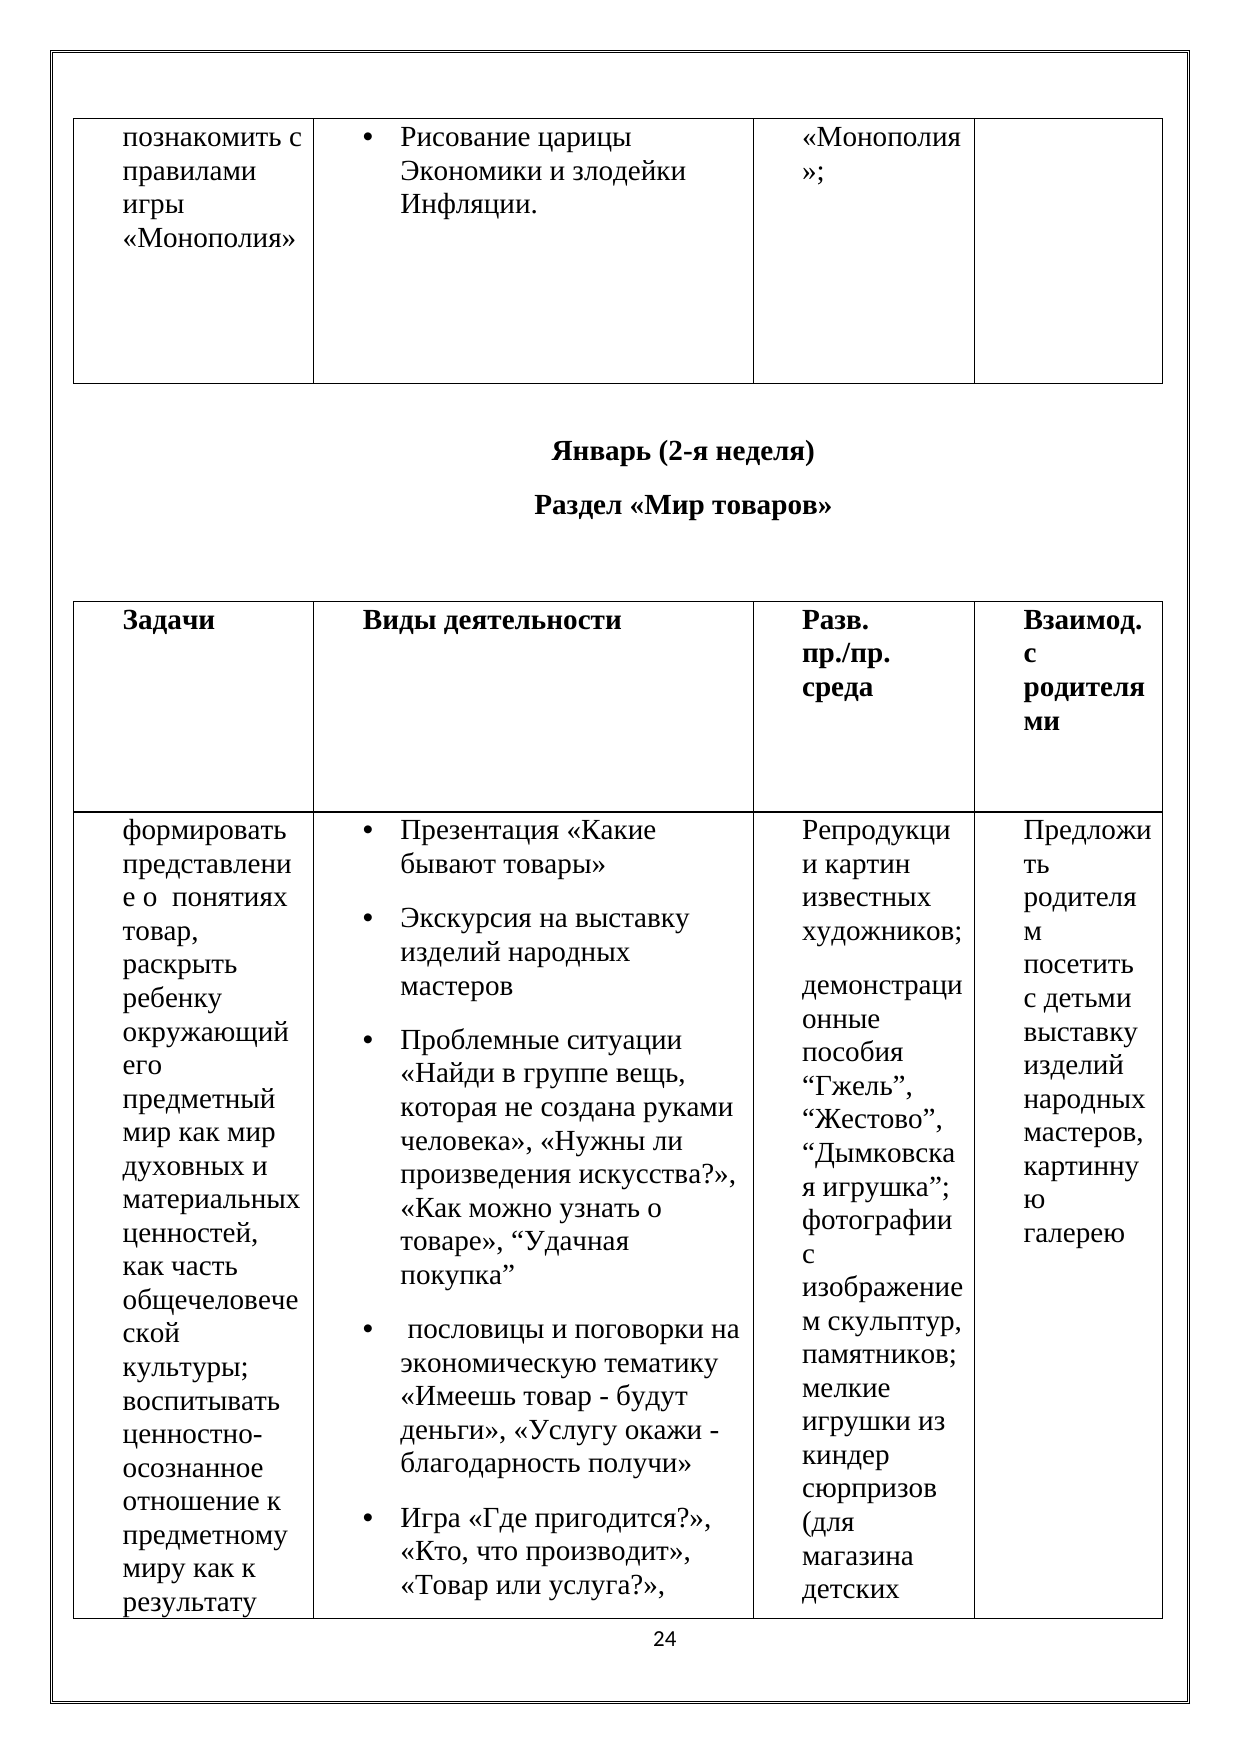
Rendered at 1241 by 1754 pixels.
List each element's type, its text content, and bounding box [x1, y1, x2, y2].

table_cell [74, 119, 313, 383]
table_header Виды деятельности [314, 602, 753, 811]
text Раздел «Мир товаров» [215, 487, 1152, 521]
text Январь (2-я неделя) [215, 433, 1152, 466]
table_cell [975, 813, 1162, 1617]
table_header Задачи [74, 602, 313, 811]
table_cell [754, 813, 974, 1617]
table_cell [754, 119, 974, 383]
table_header Разв. пр./пр. среда [754, 602, 974, 811]
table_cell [74, 813, 313, 1617]
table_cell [314, 119, 753, 383]
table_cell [975, 119, 1162, 383]
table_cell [314, 813, 753, 1617]
table_header Взаимод. с родителями [975, 602, 1162, 811]
